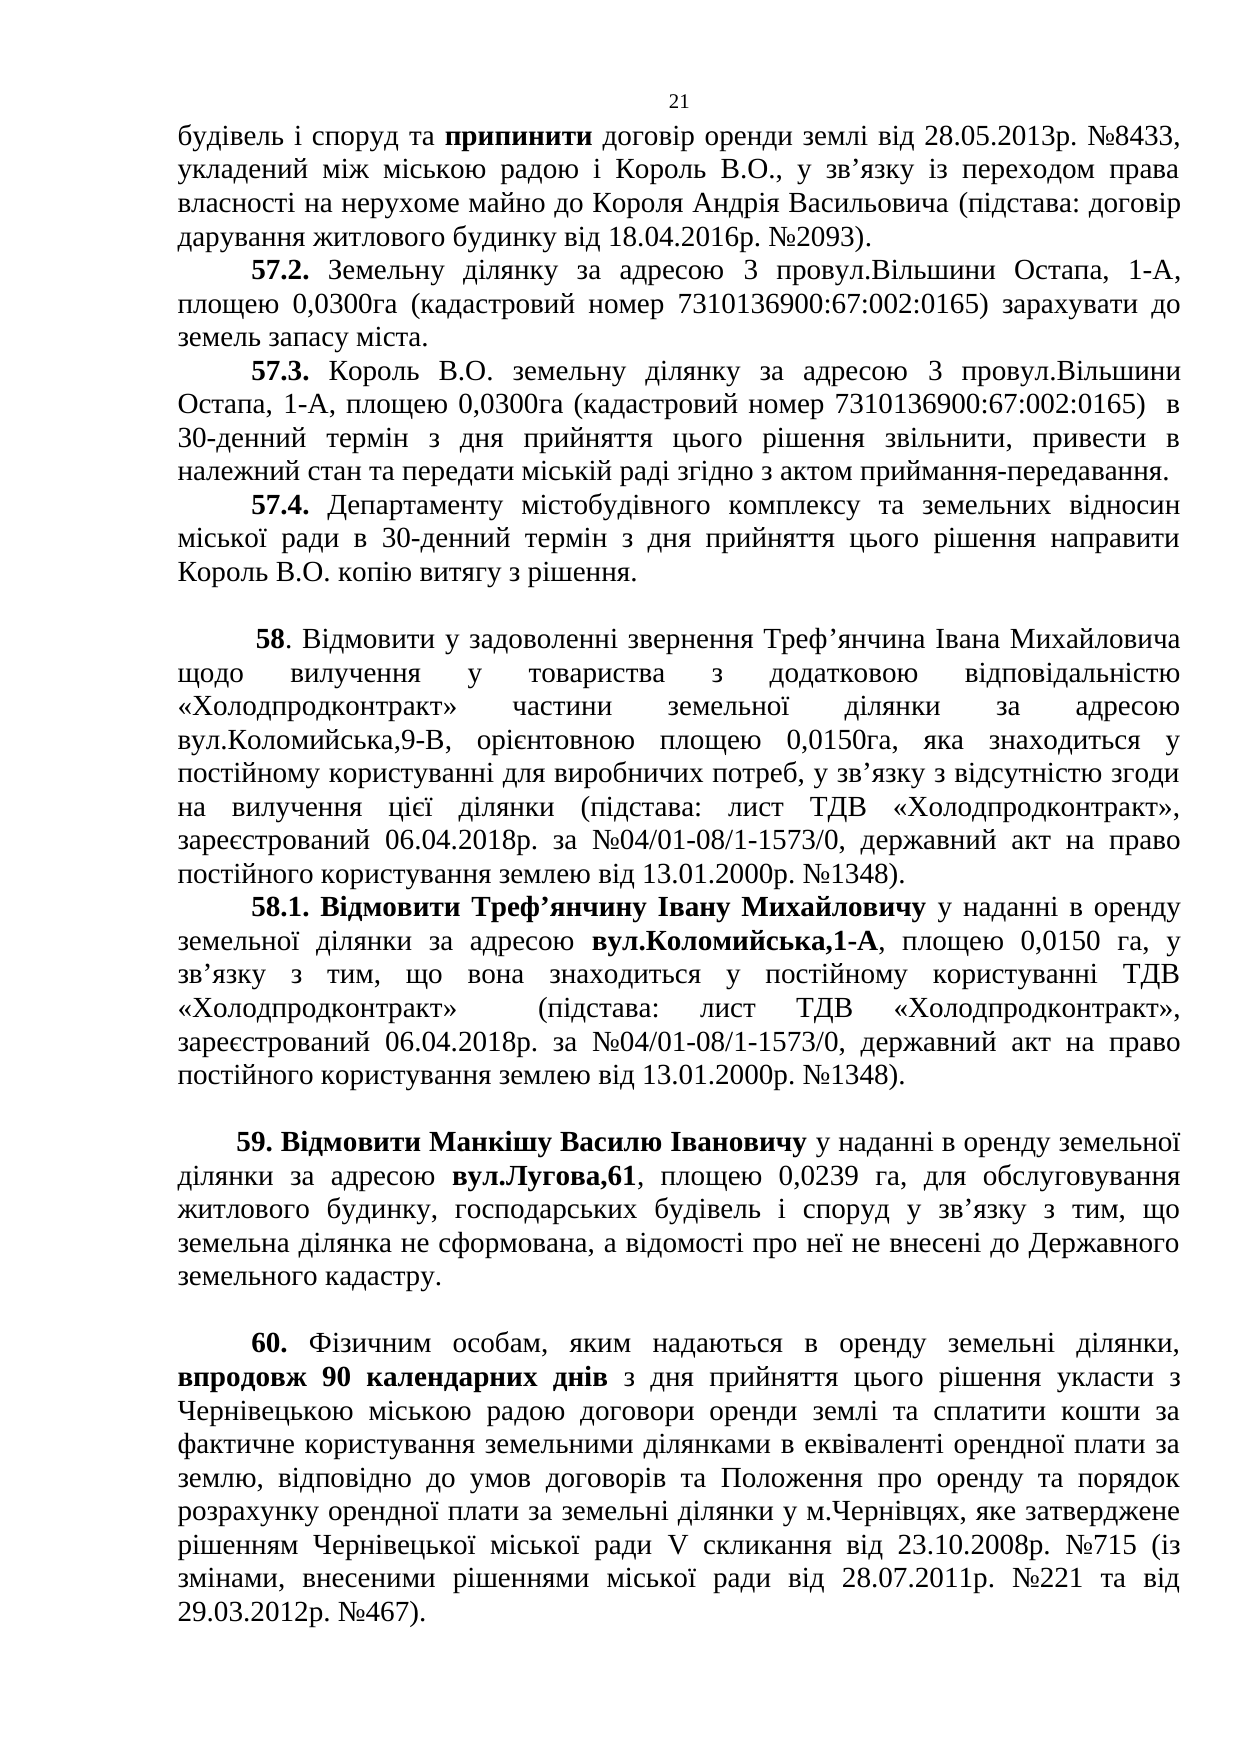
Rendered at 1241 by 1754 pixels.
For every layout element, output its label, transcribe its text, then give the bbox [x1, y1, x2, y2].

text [177, 118, 1181, 252]
text 58.1. Відмовити Треф’янчину Івану Михайловичу у наданні в оренду земельної ділянки за адресою вул.Коломийська,1-А, площею 0,0150 га, у зв’язку з тим, що вона знаходиться у постійному користуванні ТДВ «Холодпродконтракт» (підстава: лист ТДВ «Холодпродконтракт», зареєстрований 06.04.2018р. за №04/01-08/1-1573/0, державний акт на право постійного користування землею від 13.01.2000р. №1348). [177, 889, 1181, 1091]
text 59. Відмовити Манкішу Василю Івановичу у наданні в оренду земельної ділянки за адресою вул.Лугова,61, площею 0,0239 га, для обслуговування житлового будинку, господарських будівель і споруд у зв’язку з тим, що земельна ділянка не сформована, а відомості про неї не внесені до Державного земельного кадастру. [177, 1124, 1181, 1292]
text 57.2. Земельну ділянку за адресою 3 провул.Вільшини Остапа, 1-А, площею 0,0300га (кадастровий номер 7310136900:67:002:0165) зарахувати до земель запасу міста. [177, 252, 1181, 353]
text 57.3. Король В.О. земельну ділянку за адресою 3 провул.Вільшини Остапа, 1-А, площею 0,0300га (кадастровий номер 7310136900:67:002:0165) в 30-денний термін з дня прийняття цього рішення звільнити, привести в належний стан та передати міській раді згідно з актом приймання-передавання. [177, 353, 1181, 487]
text 60. Фізичним особам, яким надаються в оренду земельні ділянки, впродовж 90 календарних днів з дня прийняття цього рішення укласти з Чернівецькою міською радою договори оренди землі та сплатити кошти за фактичне користування земельними ділянками в еквіваленті орендної плати за землю, відповідно до умов договорів та Положення про оренду та порядок розрахунку орендної плати за земельні ділянки у м.Чернівцях, яке затверджене рішенням Чернівецької міської ради V скликання від 23.10.2008р. №715 (із змінами, внесеними рішеннями міської ради від 28.07.2011р. №221 та від 29.03.2012р. №467). [177, 1326, 1181, 1627]
text 58. Відмовити у задоволенні звернення Треф’янчина Івана Михайловича щодо вилучення у товариства з додатковою відповідальністю «Холодпродконтракт» частини земельної ділянки за адресою вул.Коломийська,9-В, орієнтовною площею 0,0150га, яка знаходиться у постійному користуванні для виробничих потреб, у зв’язку з відсутністю згоди на вилучення цієї ділянки (підстава: лист ТДВ «Холодпродконтракт», зареєстрований 06.04.2018р. за №04/01-08/1-1573/0, державний акт на право постійного користування землею від 13.01.2000р. №1348). [177, 621, 1181, 889]
text 57.4. Департаменту містобудівного комплексу та земельних відносин міської ради в 30-денний термін з дня прийняття цього рішення направити Король В.О. копію витягу з рішення. [177, 487, 1181, 588]
